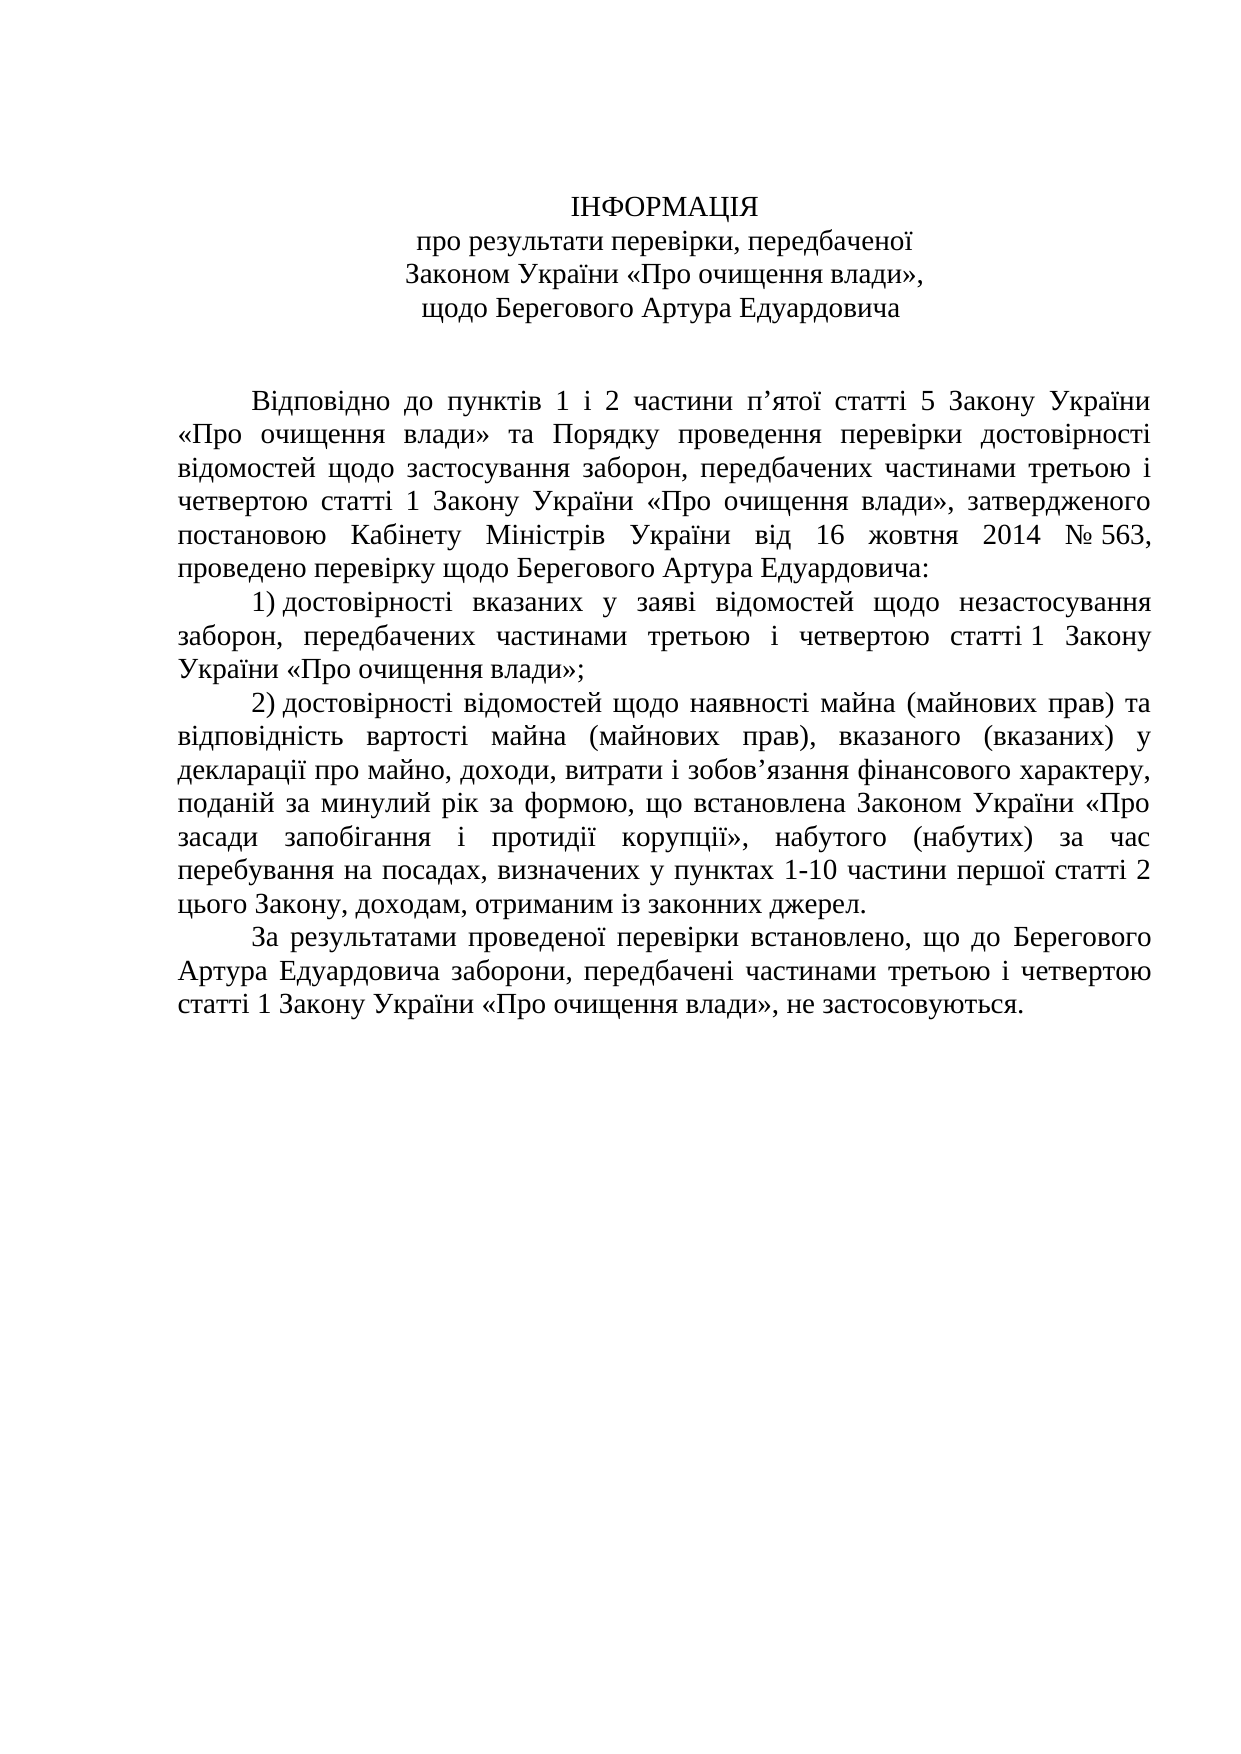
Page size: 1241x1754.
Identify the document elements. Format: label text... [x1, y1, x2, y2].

text 1) достовірності вказаних у заяві відомостей щодо незастосування заборон, передбачених частинами третьою і четвертою статті 1 Закону України «Про очищення влади»; [177, 584, 1152, 685]
text ІНФОРМАЦІЯ [177, 189, 1152, 223]
text Законом України «Про очищення влади», [177, 256, 1152, 290]
text 2) достовірності відомостей щодо наявності майна (майнових прав) та відповідність вартості майна (майнових прав), вказаного (вказаних) у декларації про майно, доходи, витрати і зобов’язання фінансового характеру, поданій за минулий рік за формою, що встановлена Законом України «Про засади запобігання і протидії корупції», набутого (набутих) за час перебування на посадах, визначених у пунктах 1-10 частини першої статті 2 цього Закону, доходам, отриманим із законних джерел. [177, 685, 1152, 919]
text щодо Берегового Артура Едуардовича [177, 290, 1152, 323]
text За результатами проведеної перевірки встановлено, що до Берегового Артура Едуардовича заборони, передбачені частинами третьою і четвертою статті 1 Закону України «Про очищення влади», не застосовуються. [177, 919, 1152, 1020]
text Відповідно до пунктів 1 і 2 частини п’ятої статті 5 Закону України «Про очищення влади» та Порядку проведення перевірки достовірності відомостей щодо застосування заборон, передбачених частинами третьою і четвертою статті 1 Закону України «Про очищення влади», затвердженого постановою Кабінету Міністрів України від 16 жовтня 2014 № 563, проведено перевірку щодо Берегового Артура Едуардовича: [177, 383, 1152, 584]
text про результати перевірки, передбаченої [177, 223, 1152, 256]
